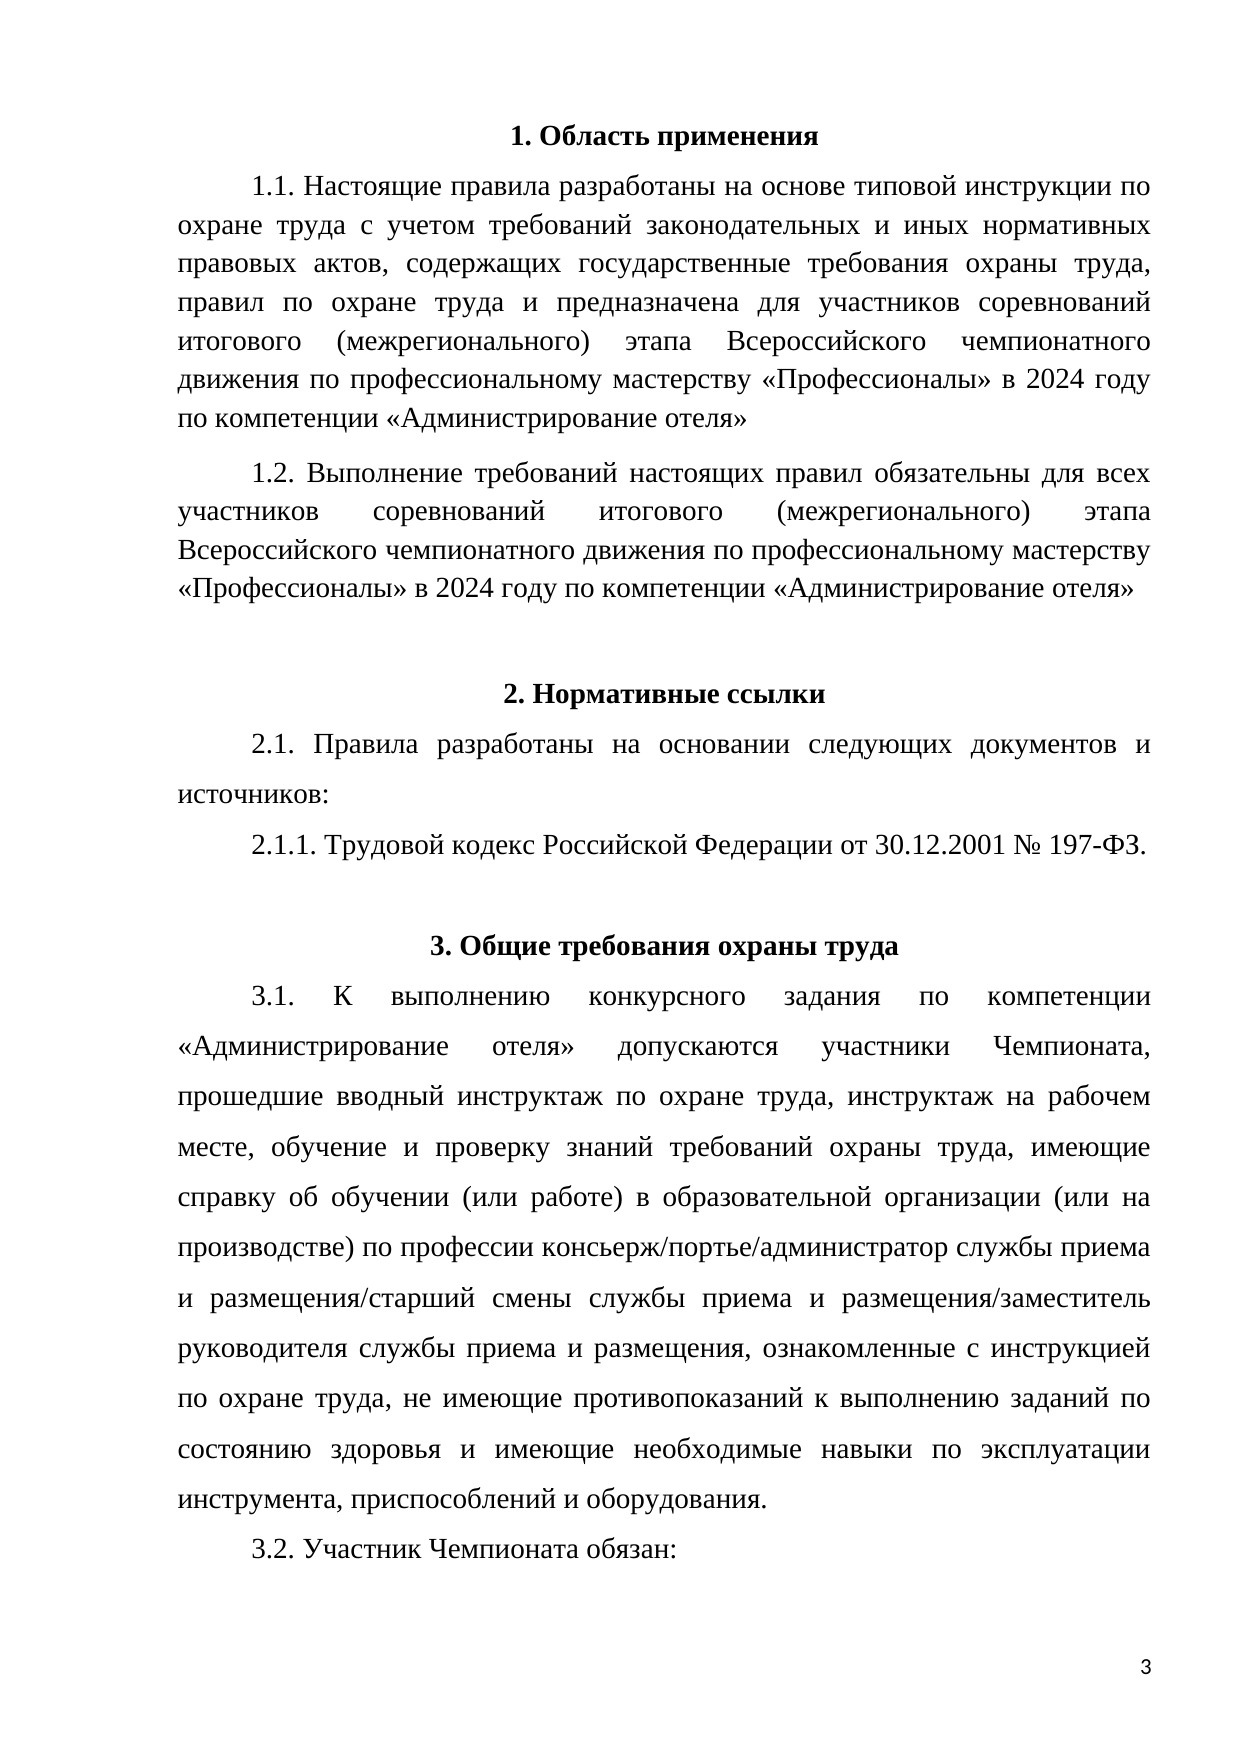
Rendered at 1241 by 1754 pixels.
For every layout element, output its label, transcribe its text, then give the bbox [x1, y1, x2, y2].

text 2.1. Правила разработаны на основании следующих документов и источников: [177, 726, 1152, 810]
subtitle 2. Нормативные ссылки [177, 676, 1152, 709]
text 1.1. Настоящие правила разработаны на основе типовой инструкции по охране труда с учетом требований законодательных и иных нормативных правовых актов, содержащих государственные требования охраны труда, правил по охране труда и предназначена для участников соревнований итогового (межрегионального) этапа Всероссийского чемпионатного движения по профессиональному мастерству «Профессионалы» в 2024 году по компетенции «Администрирование отеля» [177, 168, 1152, 433]
text 3.1. К выполнению конкурсного задания по компетенции «Администрирование отеля» допускаются участники Чемпионата, прошедшие вводный инструктаж по охране труда, инструктаж на рабочем месте, обучение и проверку знаний требований охраны труда, имеющие справку об обучении (или работе) в образовательной организации (или на производстве) по профессии консьерж/портье/администратор службы приема и размещения/старший смены службы приема и размещения/заместитель руководителя службы приема и размещения, ознакомленные с инструкцией по охране труда, не имеющие противопоказаний к выполнению заданий по состоянию здоровья и имеющие необходимые навыки по эксплуатации инструмента, приспособлений и оборудования. [177, 978, 1152, 1514]
text 3.2. Участник Чемпионата обязан: [177, 1531, 1152, 1565]
text 1.2. Выполнение требований настоящих правил обязательны для всех участников соревнований итогового (межрегионального) этапа Всероссийского чемпионатного движения по профессиональному мастерству «Профессионалы» в 2024 году по компетенции «Администрирование отеля» [177, 455, 1152, 604]
text 2.1.1. Трудовой кодекс Российской Федерации от 30.12.2001 № 197-ФЗ. [177, 827, 1152, 861]
subtitle 3. Общие требования охраны труда [177, 928, 1152, 961]
subtitle 1. Область применения [177, 118, 1152, 152]
